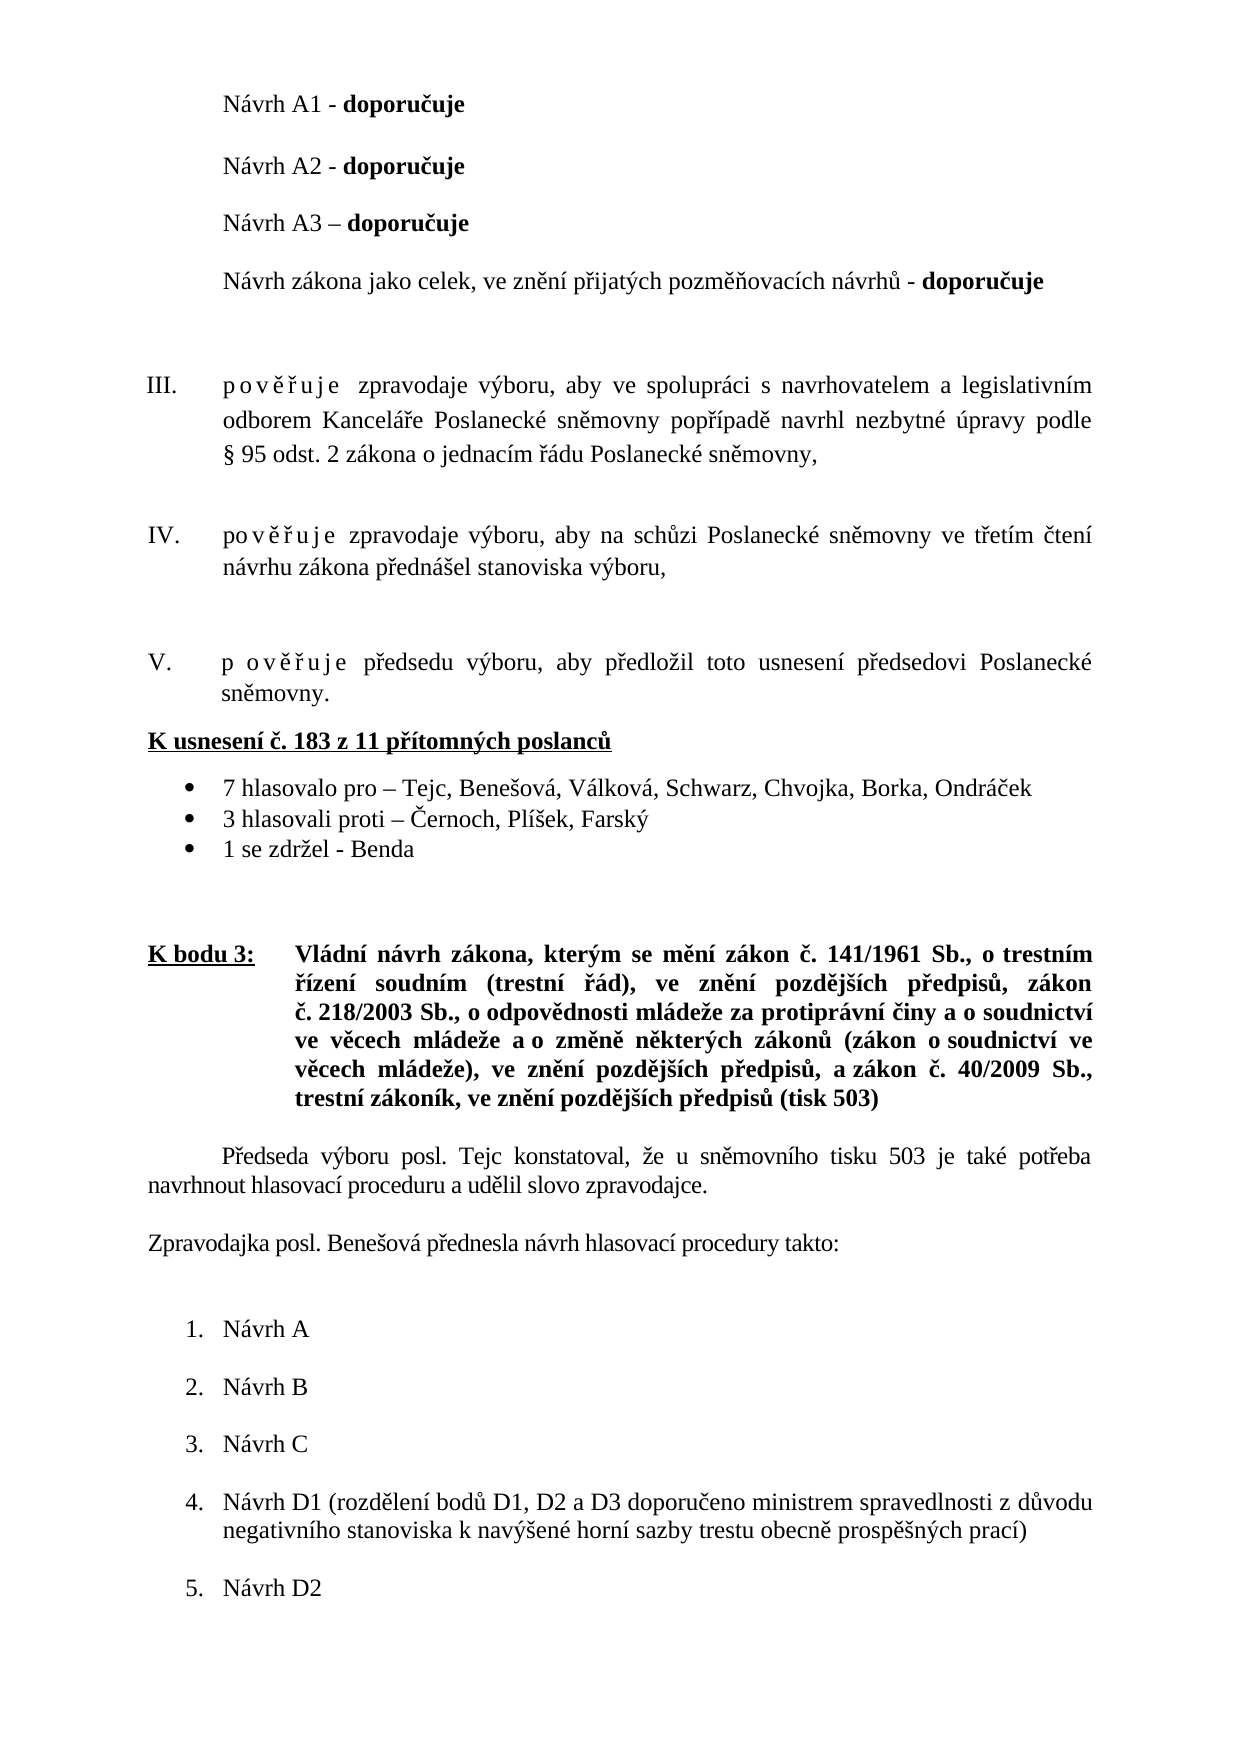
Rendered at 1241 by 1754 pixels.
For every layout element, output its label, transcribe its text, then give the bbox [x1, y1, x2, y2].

text Předseda výboru posl. Tejc konstatoval, že u sněmovního tisku 503 je také potřeba navrhnout hlasovací proceduru a udělil slovo zpravodajce. [148, 1141, 1093, 1198]
list Návrh B [185, 1372, 1093, 1401]
list 7 hlasovalo pro – Tejc, Benešová, Válková, Schwarz, Chvojka, Borka, Ondráček [185, 773, 1093, 802]
list Návrh A2 - doporučuje [223, 151, 1093, 179]
list 1 se zdržel - Benda [185, 834, 1093, 863]
list Návrh D2 [185, 1573, 1093, 1602]
text IV. pověřuje zpravodaje výboru, aby na schůzi Poslanecké sněmovny ve třetím čtení návrhu zákona přednášel stanoviska výboru, [148, 521, 1093, 580]
text V. p ověřuje předsedu výboru, aby předložil toto usnesení předsedovi Poslanecké sněmovny. [148, 647, 1093, 707]
list 3 hlasovali proti – Černoch, Plíšek, Farský [185, 804, 1093, 833]
list Návrh A [185, 1314, 1093, 1343]
list Návrh C [185, 1429, 1093, 1458]
text K bodu 3: Vládní návrh zákona, kterým se mění zákon č. 141/1961 Sb., o trestním řízení soudním (trestní řád), ve znění pozdějších předpisů, zákon č. 218/2003 Sb., o odpovědnosti mládeže za protiprávní činy a o soudnictví ve věcech mládeže a o změně některých zákonů (zákon o soudnictví ve věcech mládeže), ve znění pozdějších předpisů, a zákon č. 40/2009 Sb., trestní zákoník, ve znění pozdějších předpisů (tisk 503) [148, 939, 1093, 1112]
text K usnesení č. 183 z 11 přítomných poslanců [148, 726, 1093, 754]
list Návrh A1 - doporučuje [223, 89, 1093, 117]
text Zpravodajka posl. Benešová přednesla návrh hlasovací procedury takto: [148, 1228, 1093, 1256]
list Návrh A3 – doporučuje [223, 208, 1093, 237]
list Návrh D1 (rozdělení bodů D1, D2 a D3 doporučeno ministrem spravedlnosti z důvodu negativního stanoviska k navýšené horní sazby trestu obecně prospěšných prací) [185, 1487, 1093, 1544]
text III. pověřuje zpravodaje výboru, aby ve spolupráci s navrhovatelem a legislativním odborem Kanceláře Poslanecké sněmovny popřípadě navrhl nezbytné úpravy podle § 95 odst. 2 zákona o jednacím řádu Poslanecké sněmovny, [146, 370, 1093, 468]
text Návrh zákona jako celek, ve znění přijatých pozměňovacích návrhů - doporučuje [223, 266, 1093, 294]
